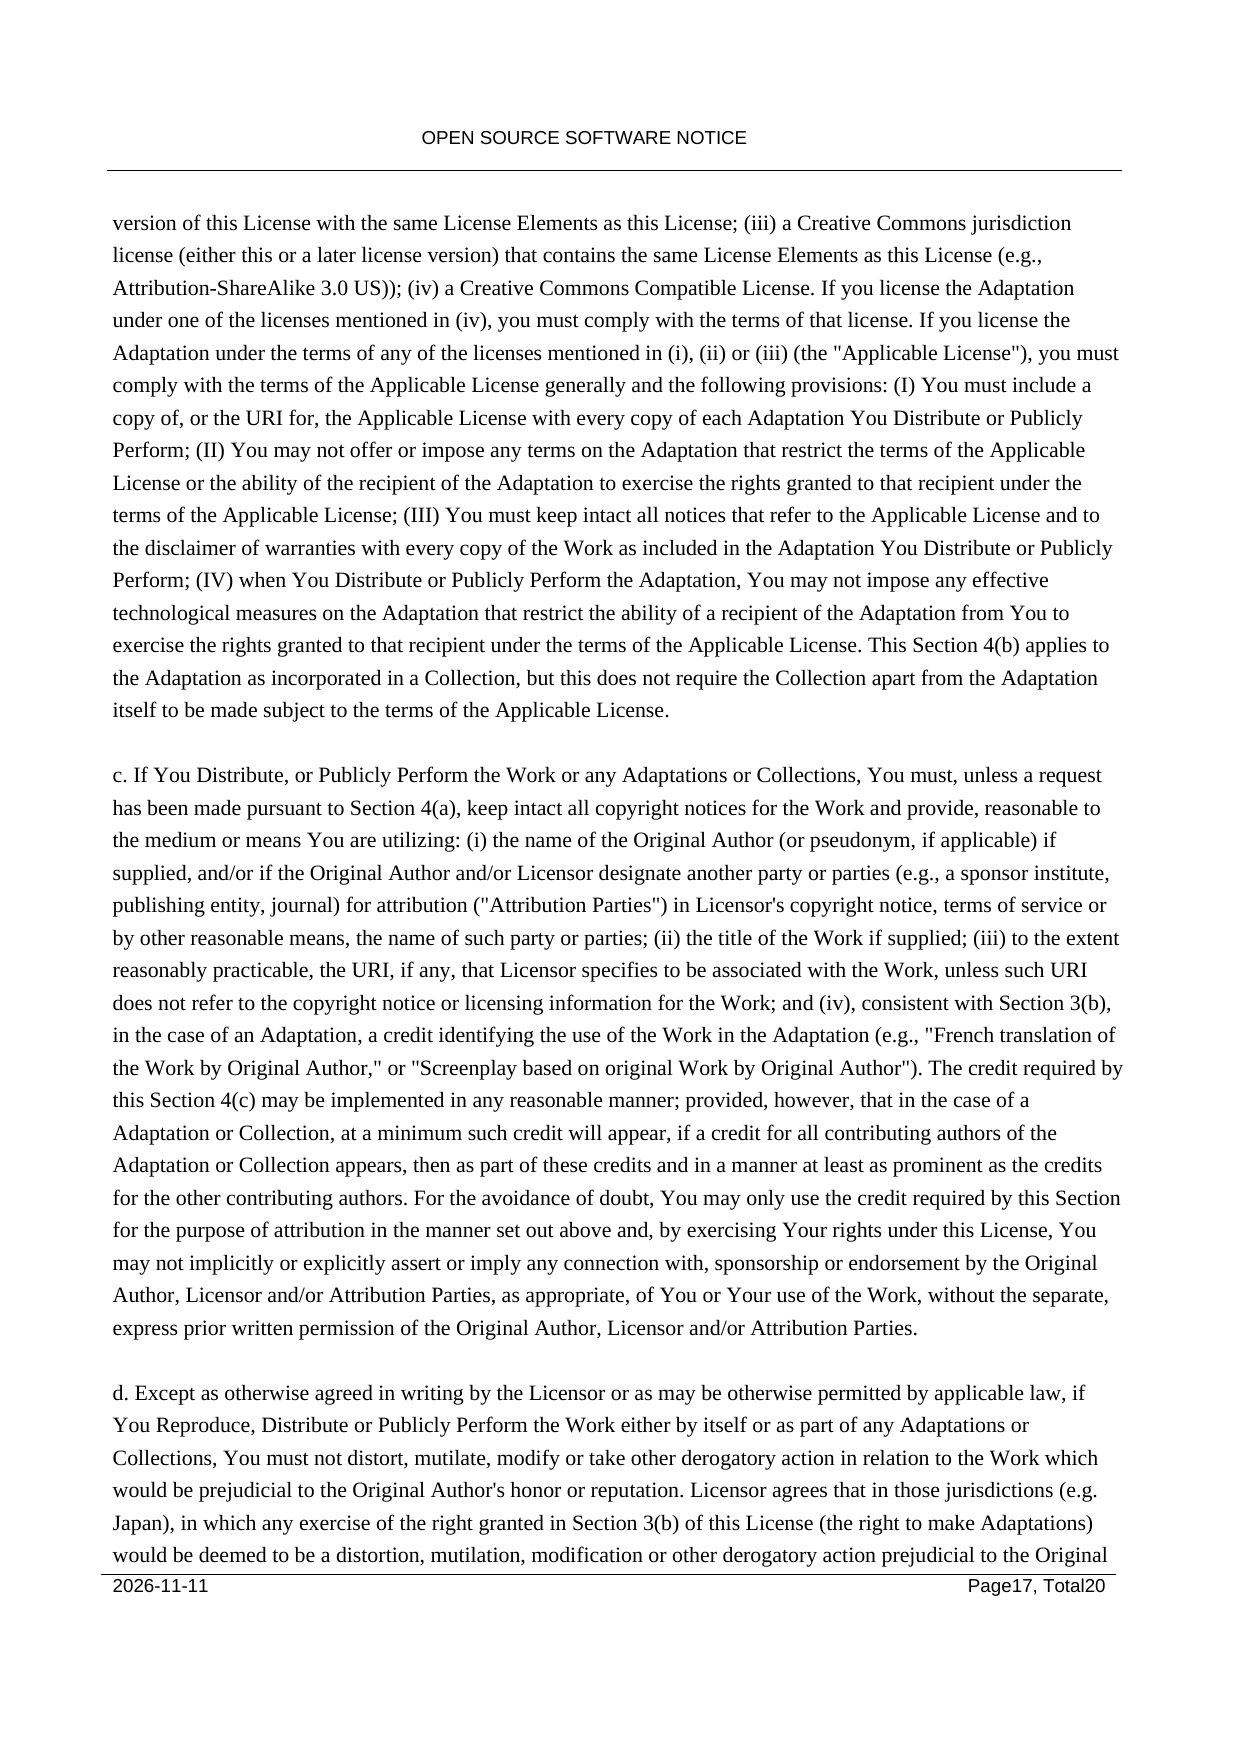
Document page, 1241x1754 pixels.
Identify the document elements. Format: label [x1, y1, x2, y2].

text [112, 206, 1128, 1571]
